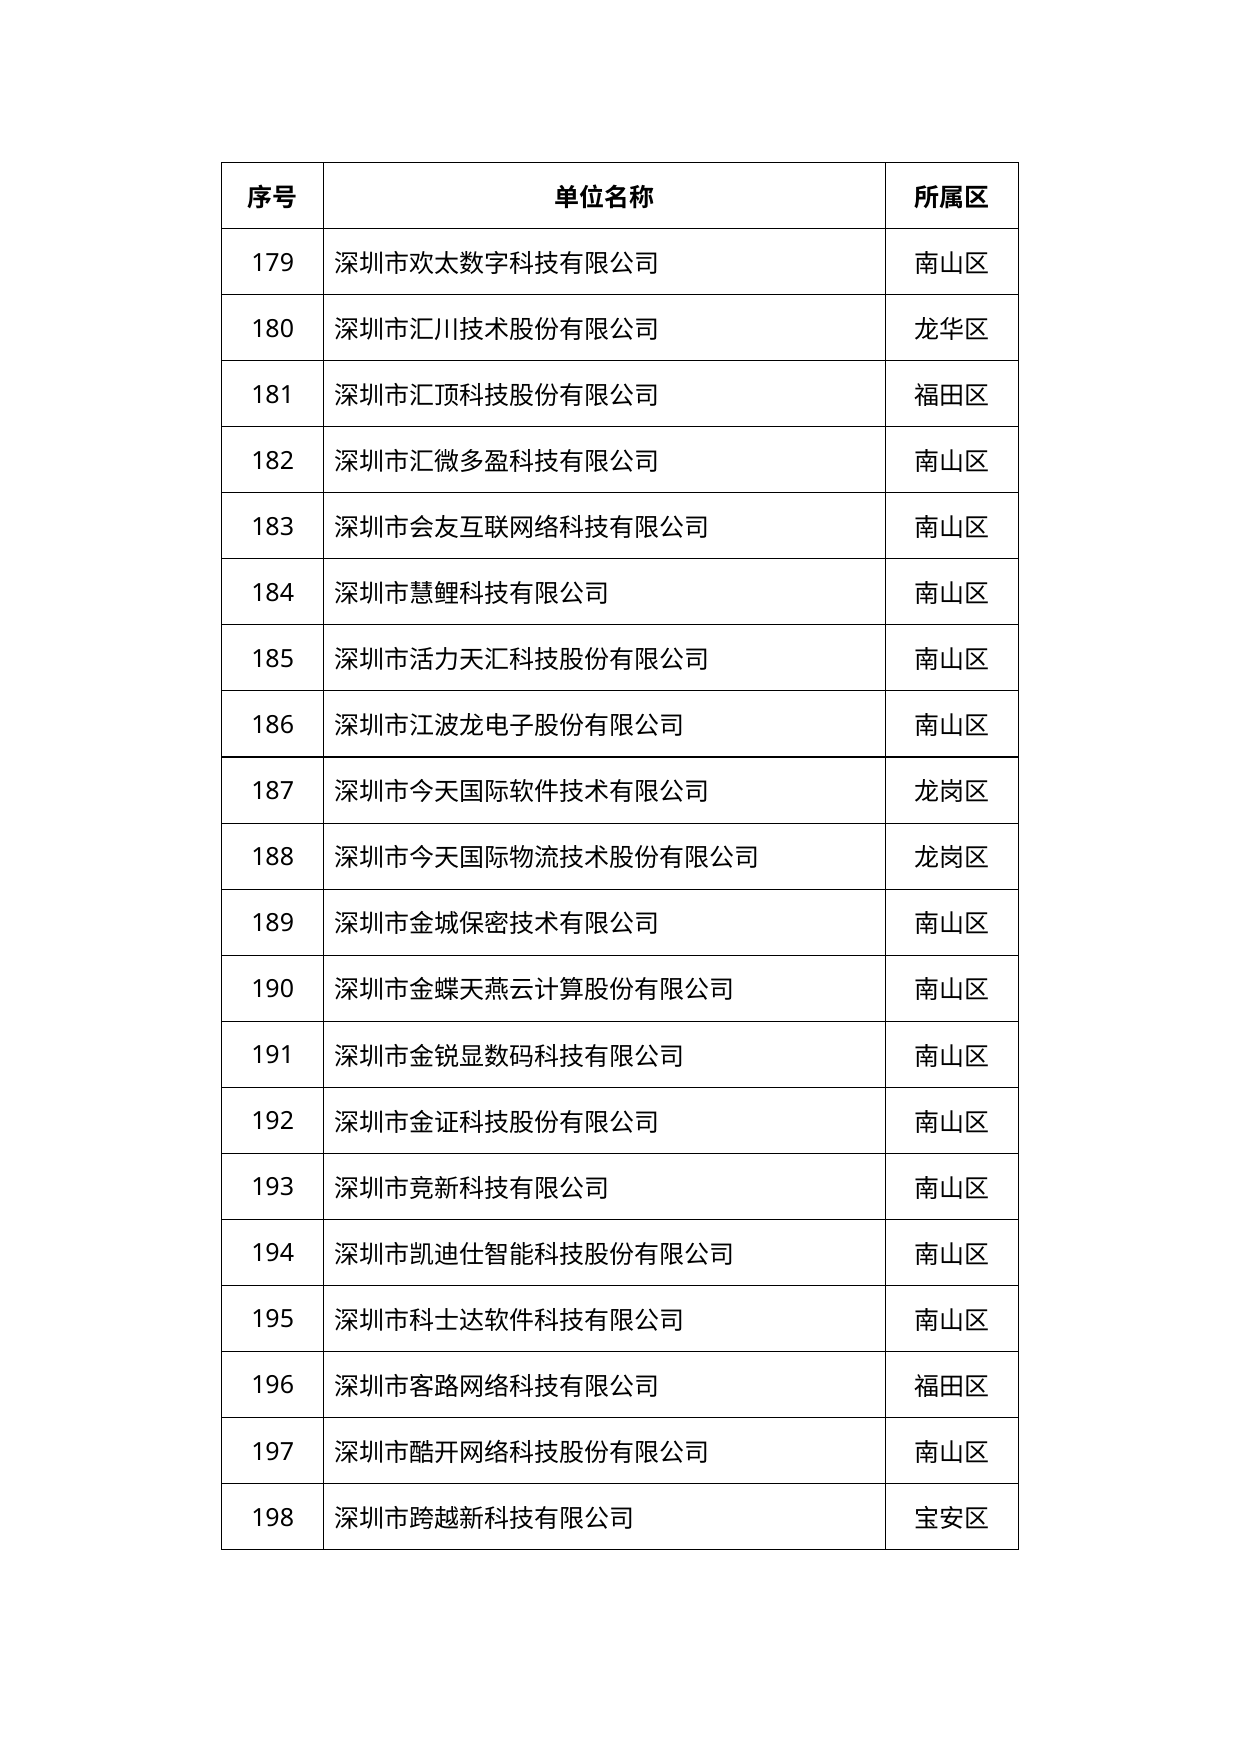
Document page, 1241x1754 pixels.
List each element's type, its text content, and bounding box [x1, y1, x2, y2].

table_cell 福田区 [886, 361, 1018, 426]
table_cell 深圳市金证科技股份有限公司 [324, 1088, 885, 1153]
table_cell 189 [222, 890, 323, 954]
table_cell 南山区 [886, 956, 1018, 1021]
table_cell 197 [222, 1418, 323, 1483]
table_cell 南山区 [886, 493, 1018, 558]
table_cell 深圳市客路网络科技有限公司 [324, 1352, 885, 1417]
table_cell 183 [222, 493, 323, 558]
table_cell 196 [222, 1352, 323, 1417]
table_cell 深圳市金锐显数码科技有限公司 [324, 1022, 885, 1087]
table_cell 深圳市金蝶天燕云计算股份有限公司 [324, 956, 885, 1021]
table_cell 南山区 [886, 625, 1018, 690]
table_cell 南山区 [886, 1088, 1018, 1153]
table_cell 南山区 [886, 229, 1018, 294]
table_cell 深圳市慧鲤科技有限公司 [324, 559, 885, 624]
table_cell 194 [222, 1220, 323, 1285]
table_cell 深圳市欢太数字科技有限公司 [324, 229, 885, 294]
table_header 序号 [222, 163, 323, 228]
table_cell 深圳市科士达软件科技有限公司 [324, 1286, 885, 1351]
table_cell 龙岗区 [886, 758, 1018, 822]
table_cell 184 [222, 559, 323, 624]
table_cell 福田区 [886, 1352, 1018, 1417]
table_cell 190 [222, 956, 323, 1021]
table_cell 179 [222, 229, 323, 294]
table_cell 深圳市汇顶科技股份有限公司 [324, 361, 885, 426]
table_cell 南山区 [886, 1220, 1018, 1285]
table_cell 191 [222, 1022, 323, 1087]
table_cell 南山区 [886, 1418, 1018, 1483]
table_cell 181 [222, 361, 323, 426]
table_cell 192 [222, 1088, 323, 1153]
table_cell 深圳市会友互联网络科技有限公司 [324, 493, 885, 558]
table_cell 南山区 [886, 1286, 1018, 1351]
table_cell 宝安区 [886, 1484, 1018, 1549]
table_cell 南山区 [886, 890, 1018, 954]
table_cell 深圳市今天国际物流技术股份有限公司 [324, 824, 885, 888]
table_cell 南山区 [886, 1022, 1018, 1087]
table_header 所属区 [886, 163, 1018, 228]
table_cell 深圳市酷开网络科技股份有限公司 [324, 1418, 885, 1483]
table_cell 深圳市活力天汇科技股份有限公司 [324, 625, 885, 690]
table_cell 南山区 [886, 691, 1018, 756]
table_cell 深圳市今天国际软件技术有限公司 [324, 758, 885, 822]
table_cell 188 [222, 824, 323, 888]
table_cell 深圳市金城保密技术有限公司 [324, 890, 885, 954]
table_cell 深圳市竞新科技有限公司 [324, 1154, 885, 1219]
table_header 单位名称 [324, 163, 885, 228]
table_cell 深圳市汇微多盈科技有限公司 [324, 427, 885, 492]
table_cell 深圳市跨越新科技有限公司 [324, 1484, 885, 1549]
table_cell 龙岗区 [886, 824, 1018, 888]
table_cell 187 [222, 758, 323, 822]
table_cell 198 [222, 1484, 323, 1549]
table_cell 193 [222, 1154, 323, 1219]
table_cell 195 [222, 1286, 323, 1351]
table_cell 龙华区 [886, 295, 1018, 360]
table_cell 深圳市汇川技术股份有限公司 [324, 295, 885, 360]
table_cell 186 [222, 691, 323, 756]
table_cell 深圳市凯迪仕智能科技股份有限公司 [324, 1220, 885, 1285]
table_cell 182 [222, 427, 323, 492]
table_cell 185 [222, 625, 323, 690]
table_cell 180 [222, 295, 323, 360]
table_cell 南山区 [886, 1154, 1018, 1219]
table_cell 南山区 [886, 559, 1018, 624]
table_cell 深圳市江波龙电子股份有限公司 [324, 691, 885, 756]
table_cell 南山区 [886, 427, 1018, 492]
